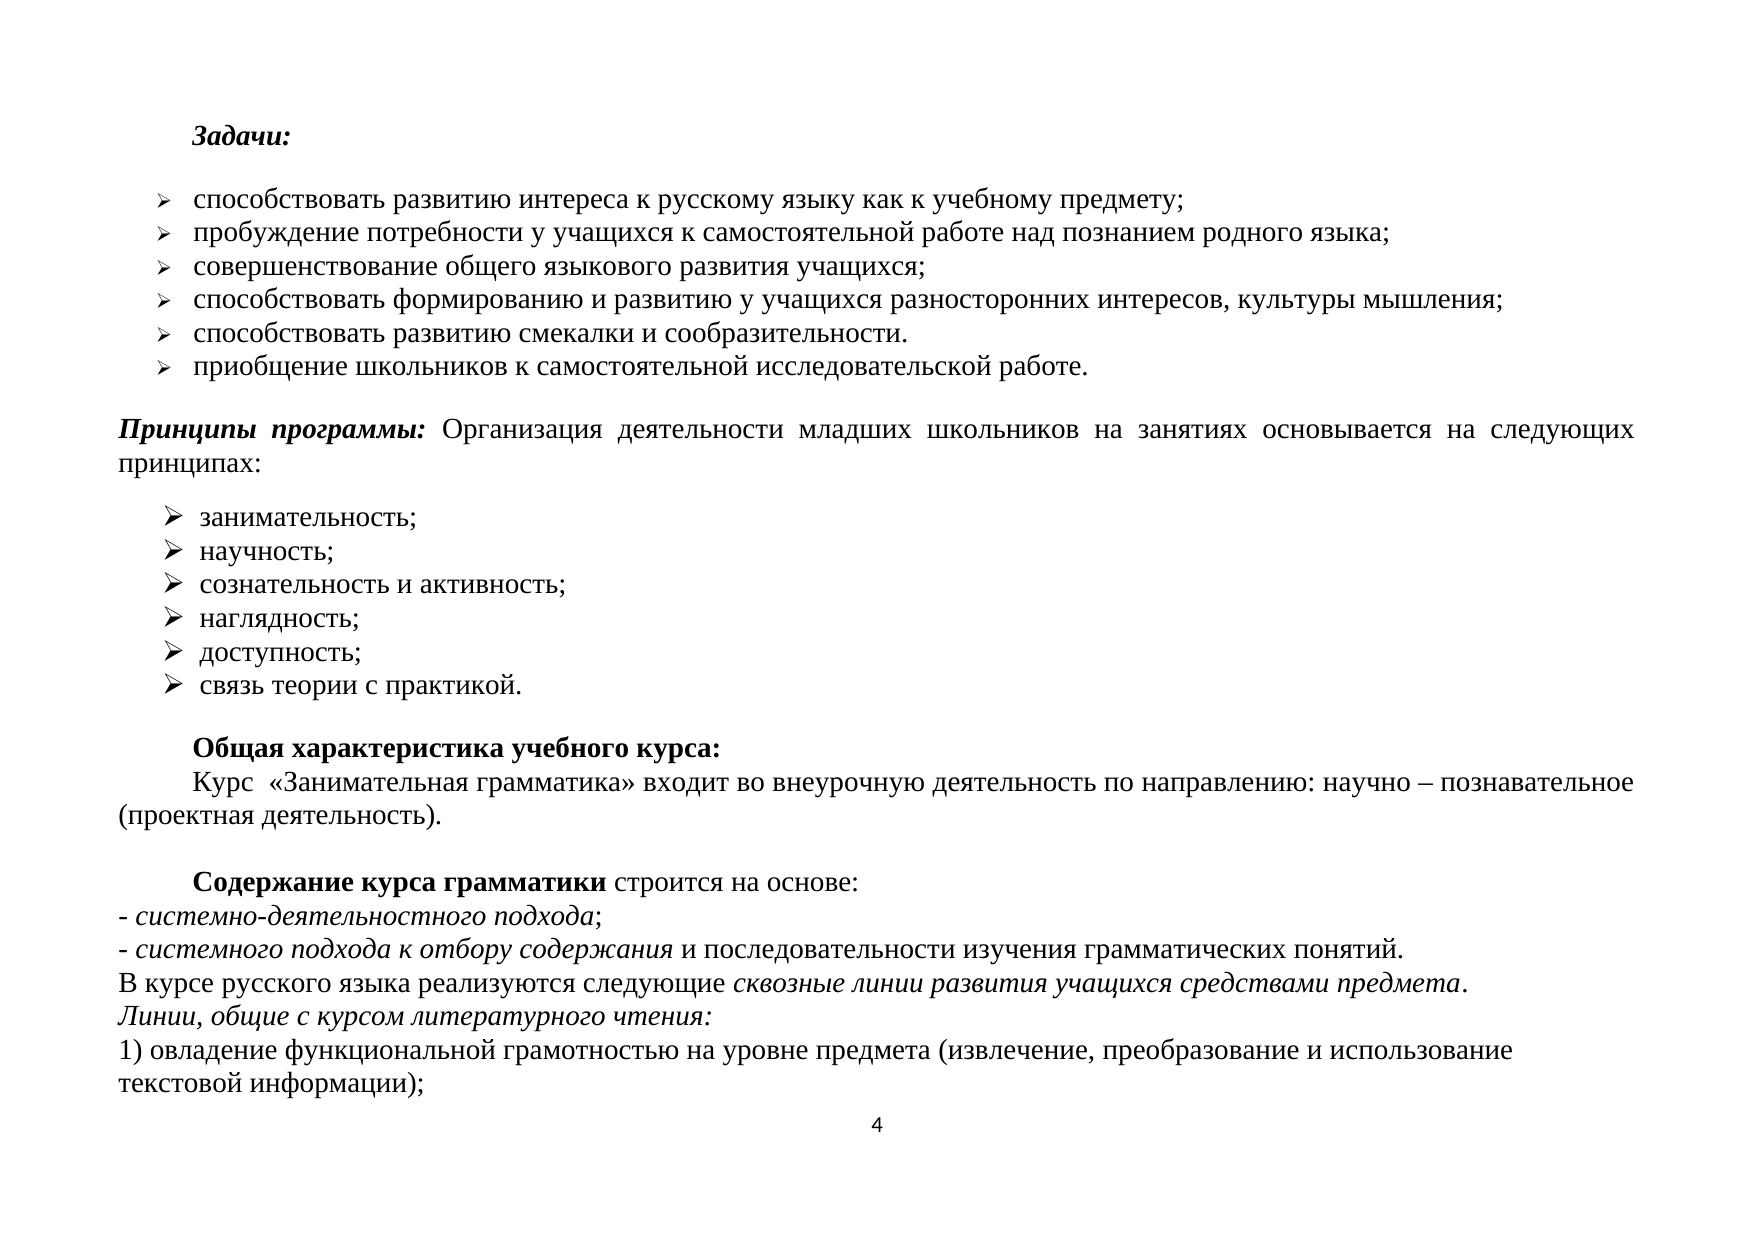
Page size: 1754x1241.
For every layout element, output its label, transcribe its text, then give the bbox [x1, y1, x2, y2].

list способствовать формированию и развитию у учащихся разносторонних интересов, культуры мышления; [156, 281, 1636, 315]
list приобщение школьников к самостоятельной исследовательской работе. [156, 348, 1636, 382]
text Принципы программы: Организация деятельности младших школьников на занятиях основывается на следующих принципах: [118, 411, 1636, 478]
text Содержание курса грамматики строится на основе: [118, 864, 1636, 898]
list занимательность; [162, 499, 1636, 533]
list способствовать развитию интереса к русскому языку как к учебному предмету; [156, 181, 1636, 214]
list научность; [162, 533, 1636, 566]
text Общая характеристика учебного курса: [118, 730, 1636, 764]
text Задачи: [118, 118, 1636, 152]
list связь теории с практикой. [162, 667, 1636, 701]
list наглядность; [162, 600, 1636, 634]
list способствовать развитию смекалки и сообразительности. [156, 315, 1636, 348]
text Линии, общие с курсом литературного чтения: 1) овладение функциональной грамотностью на уровне предмета (извлечение, преобразование и использование текстовой информации); [118, 998, 1636, 1099]
text - системного подхода к отбору содержания и последовательности изучения грамматических понятий. [118, 931, 1636, 965]
text В курсе русского языка реализуются следующие сквозные линии развития учащихся средствами предмета. [118, 965, 1636, 998]
text - системно-деятельностного подхода; [118, 898, 1636, 931]
list совершенствование общего языкового развития учащихся; [156, 248, 1636, 281]
list пробуждение потребности у учащихся к самостоятельной работе над познанием родного языка; [156, 214, 1636, 248]
list сознательность и активность; [162, 566, 1636, 600]
list доступность; [162, 634, 1636, 667]
text Курс «Занимательная грамматика» входит во внеурочную деятельность по направлению: научно – познавательное (проектная деятельность). [118, 764, 1636, 831]
